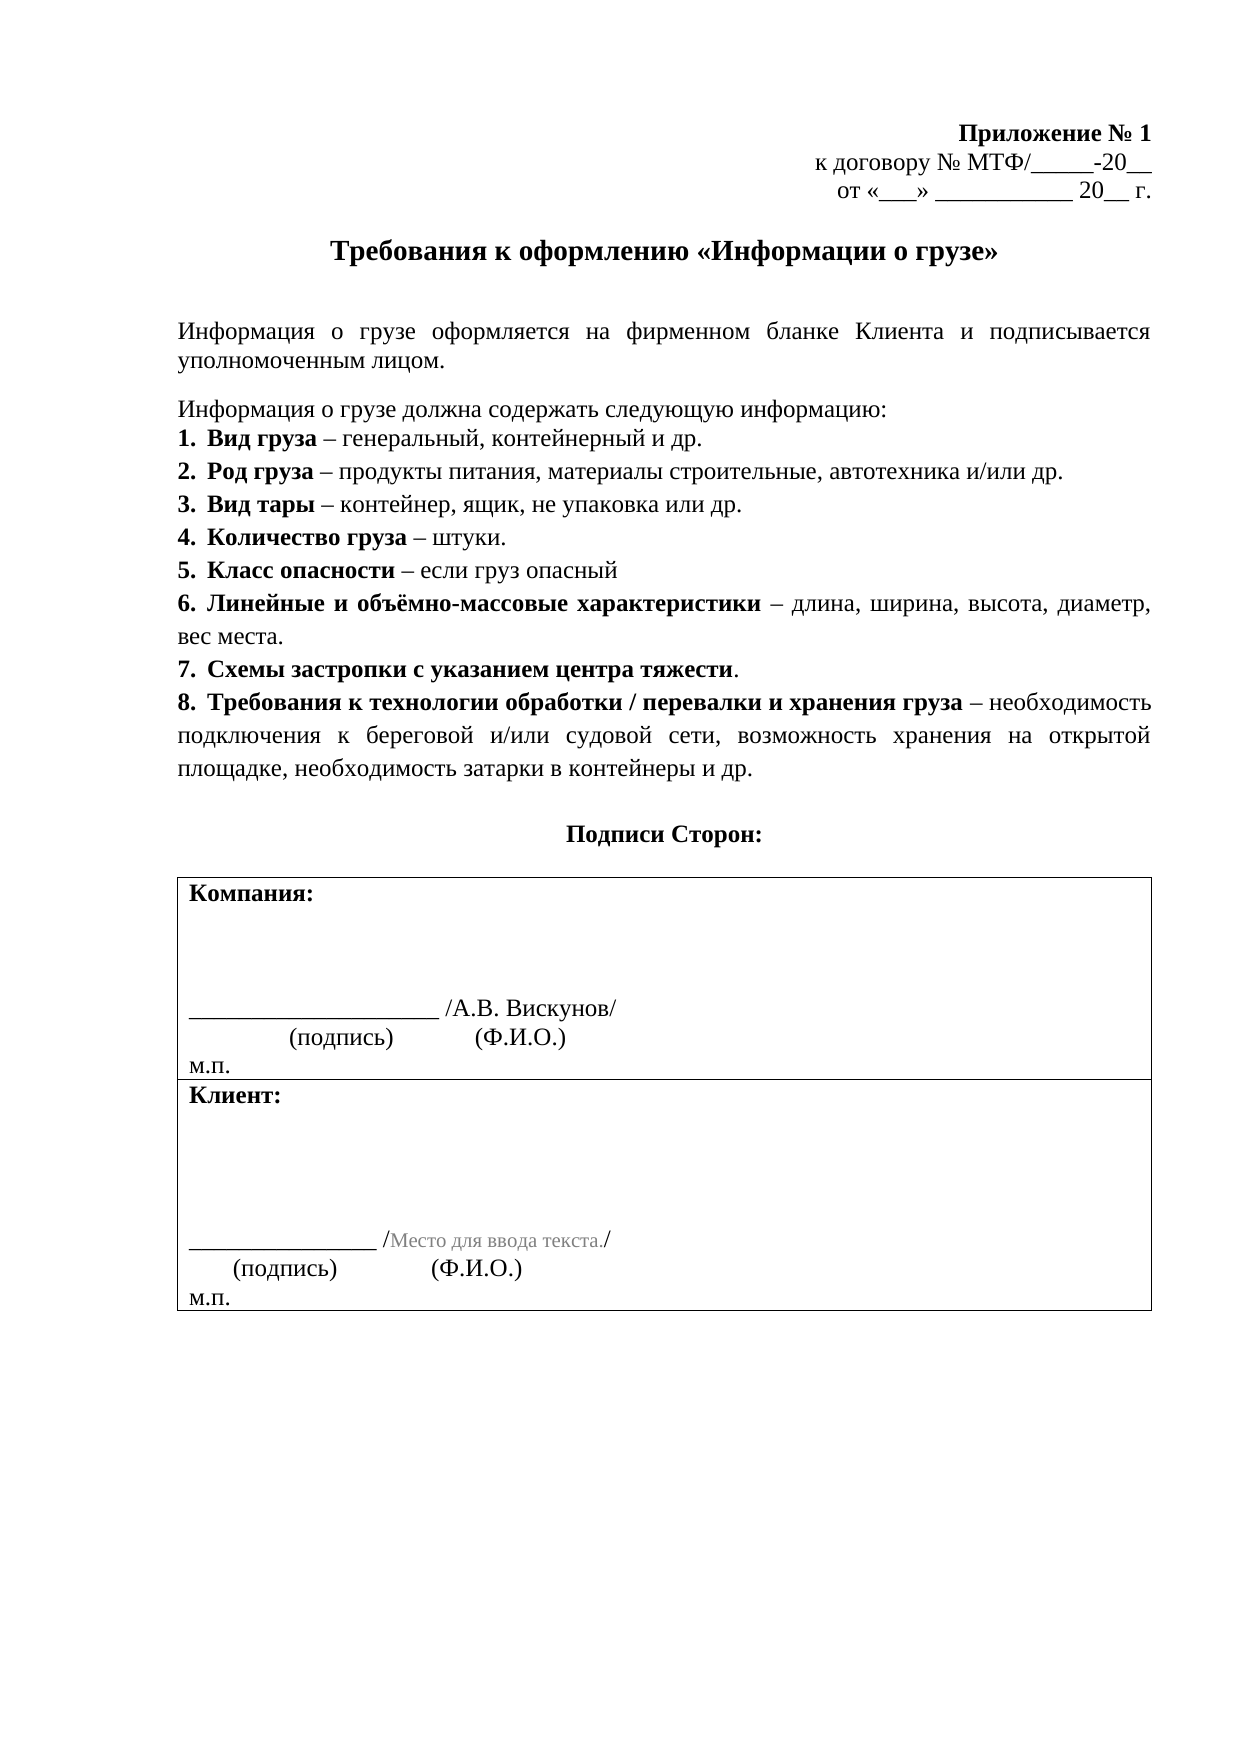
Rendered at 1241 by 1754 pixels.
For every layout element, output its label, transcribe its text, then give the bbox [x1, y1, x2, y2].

text Информация о грузе оформляется на фирменном бланке Клиента и подписывается уполномоченным лицом. [177, 316, 1152, 374]
list Вид груза – генеральный, контейнерный и др. [177, 423, 1152, 452]
list Линейные и объёмно-массовые характеристики – длина, ширина, высота, диаметр, вес места. [177, 588, 1152, 650]
list Количество груза – штуки. [177, 522, 1152, 551]
table_cell Клиент: _______________ // (подпись) (Ф.И.О.) м.п. [178, 1080, 1151, 1310]
list Схемы застропки с указанием центра тяжести. [177, 654, 1152, 683]
text от «___» ___________ 20__ г. [177, 176, 1152, 204]
text Требования к оформлению «Информации о грузе» [177, 233, 1152, 267]
list Род груза – продукты питания, материалы строительные, автотехника и/или др. [177, 456, 1152, 485]
list Класс опасности – если груз опасный [177, 555, 1152, 584]
list Вид тары – контейнер, ящик, не упаковка или др. [177, 489, 1152, 518]
list Требования к технологии обработки / перевалки и хранения груза – необходимость подключения к береговой и/или судовой сети, возможность хранения на открытой площадке, необходимость затарки в контейнеры и др. [177, 687, 1152, 782]
text Информация о грузе должна содержать следующую информацию: [177, 394, 1152, 423]
table_header Компания: ____________________ /А.В. Вискунов/ (подпись) (Ф.И.О.) м.п. [178, 878, 1151, 1079]
text к договору № МТФ/_____-20__ [177, 147, 1152, 176]
text Подписи Сторон: [177, 819, 1152, 848]
text Приложение № 1 [177, 118, 1152, 147]
